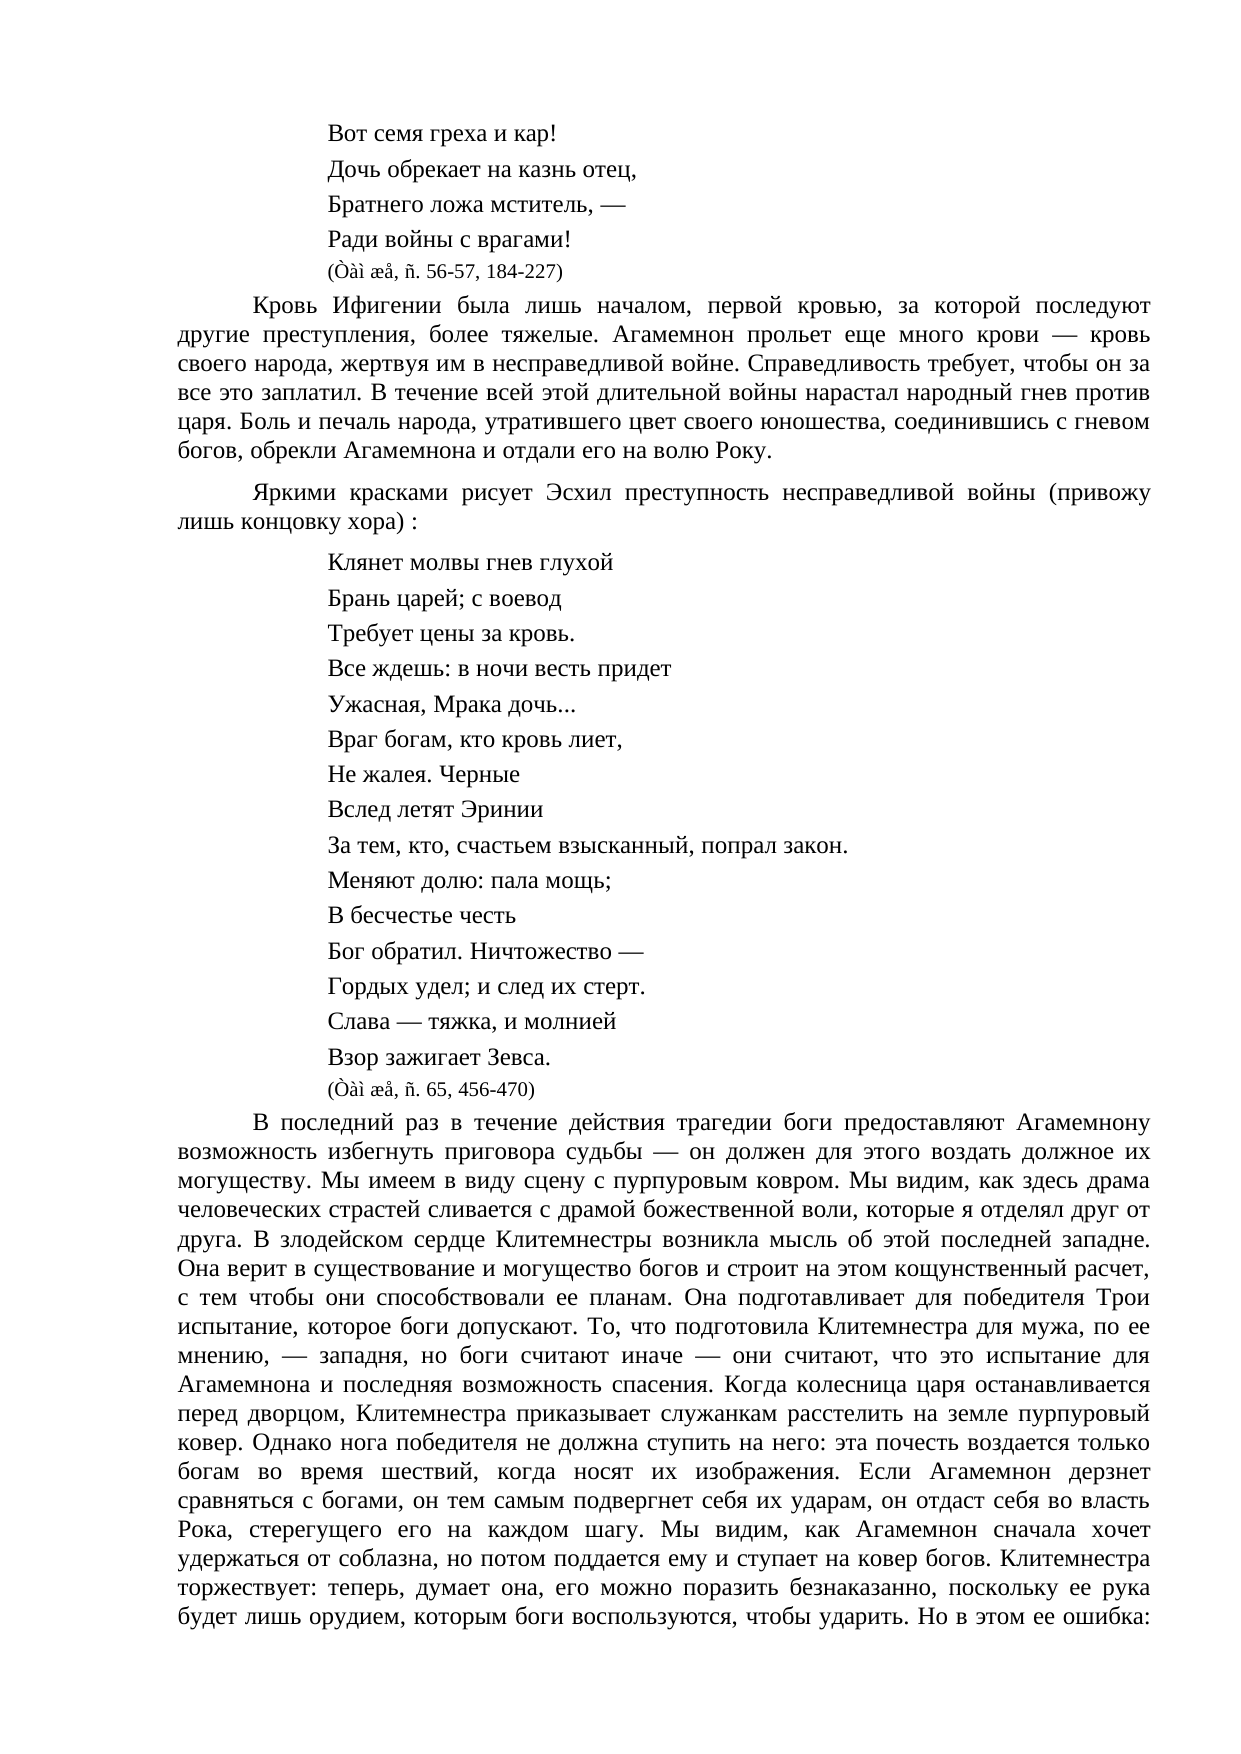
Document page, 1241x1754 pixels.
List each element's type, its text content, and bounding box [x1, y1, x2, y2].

text Ужасная, Мрака дочь... [327, 688, 1152, 717]
text Брань царей; с воевод [327, 582, 1152, 612]
text Меняют долю: пала мощь; [327, 865, 1152, 894]
text Не жалея. Черные [327, 759, 1152, 788]
text Требует цены за кровь. [327, 618, 1152, 647]
text Братнего ложа мститель, — [327, 189, 1152, 218]
text Дочь обрекает на казнь отец, [327, 153, 1152, 182]
text Вот семя греха и кар! [327, 118, 1152, 147]
text (Òàì æå, ñ. 65, 456-470) [327, 1077, 1152, 1101]
text Клянет молвы гнев глухой [327, 547, 1152, 576]
text Слава — тяжка, и молнией [327, 1006, 1152, 1035]
text Ради войны с врагами! [327, 224, 1152, 253]
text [177, 1107, 1152, 1630]
text Враг богам, кто кровь лиет, [327, 724, 1152, 753]
text За тем, кто, счастьем взысканный, попрал закон. [327, 830, 1152, 859]
text Вслед летят Эринии [327, 794, 1152, 823]
text Все ждешь: в ночи весть придет [327, 653, 1152, 682]
text Взор зажигает Зевса. [327, 1042, 1152, 1071]
text Кровь Ифигении была лишь началом, первой кровью, за которой последуют другие преступления, более тяжелые. Агамемнон прольет еще много крови — кровь своего народа, жертвуя им в несправедливой войне. Справедливость требует, чтобы он за все это заплатил. В течение всей этой длительной войны нарастал народный гнев против царя. Боль и печаль народа, утратившего цвет своего юношества, соединившись с гневом богов, обрекли Агамемнона и отдали его на волю Року. [177, 290, 1152, 464]
text Гордых удел; и след их стерт. [327, 971, 1152, 1000]
text (Òàì æå, ñ. 56-57, 184-227) [327, 259, 1152, 283]
text Яркими красками рисует Эсхил преступность несправедливой войны (привожу лишь концовку хора) : [177, 477, 1152, 535]
text Бог обратил. Ничтожество — [327, 936, 1152, 965]
text В бесчестье честь [327, 900, 1152, 929]
